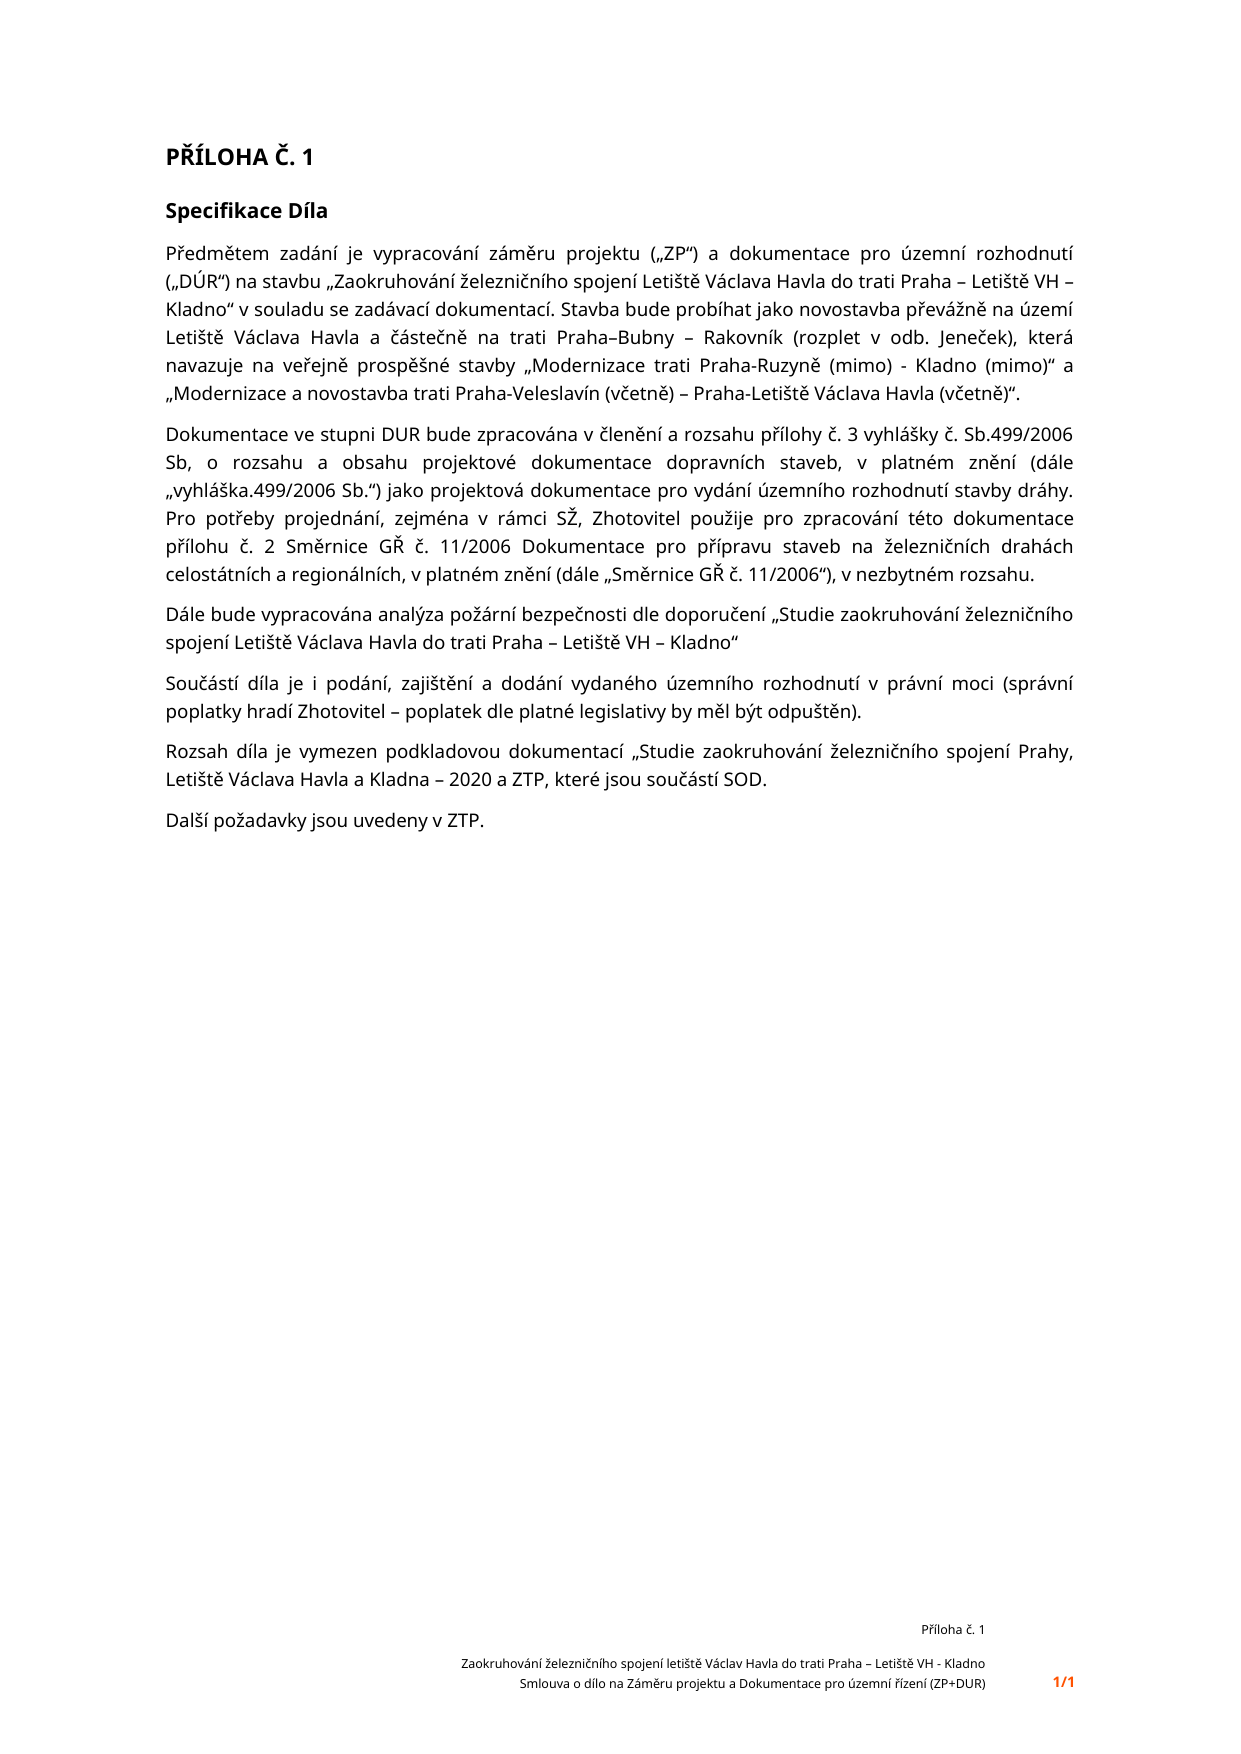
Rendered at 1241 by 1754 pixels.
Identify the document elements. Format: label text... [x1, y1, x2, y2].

text Součástí díla je i podání, zajištění a dodání vydaného územního rozhodnutí v právní moci (správní poplatky hradí Zhotovitel – poplatek dle platné legislativy by měl být odpuštěn). [165, 670, 1075, 724]
text Příloha č. 1 [165, 141, 1075, 173]
text Rozsah díla je vymezen podkladovou dokumentací „Studie zaokruhování železničního spojení Prahy, Letiště Václava Havla a Kladna – 2020 a ZTP, které jsou součástí SOD. [165, 739, 1075, 792]
text Specifikace Díla [165, 197, 1075, 225]
text Předmětem zadání je vypracování záměru projektu („ZP“) a dokumentace pro územní rozhodnutí („DÚR“) na stavbu „Zaokruhování železničního spojení Letiště Václava Havla do trati Praha – Letiště VH – Kladno“ v souladu se zadávací dokumentací. Stavba bude probíhat jako novostavba převážně na území Letiště Václava Havla a částečně na trati Praha–Bubny – Rakovník (rozplet v odb. Jeneček), která navazuje na veřejně prospěšné stavby „Modernizace trati Praha-Ruzyně (mimo) - Kladno (mimo)“ a „Modernizace a novostavba trati Praha-Veleslavín (včetně) – Praha-Letiště Václava Havla (včetně)“. [165, 240, 1075, 406]
text Dokumentace ve stupni DUR bude zpracována v členění a rozsahu přílohy č. 3 vyhlášky č. Sb.499/2006 Sb, o rozsahu a obsahu projektové dokumentace dopravních staveb, v platném znění (dále „vyhláška.499/2006 Sb.“) jako projektová dokumentace pro vydání územního rozhodnutí stavby dráhy. Pro potřeby projednání, zejména v rámci SŽ, Zhotovitel použije pro zpracování této dokumentace přílohu č. 2 Směrnice GŘ č. 11/2006 Dokumentace pro přípravu staveb na železničních drahách celostátních a regionálních, v platném znění (dále „Směrnice GŘ č. 11/2006“), v nezbytném rozsahu. [165, 421, 1075, 587]
text Další požadavky jsou uvedeny v ZTP. [165, 807, 1075, 833]
text Dále bude vypracována analýza požární bezpečnosti dle doporučení „Studie zaokruhování železničního spojení Letiště Václava Havla do trati Praha – Letiště VH – Kladno“ [165, 602, 1075, 655]
